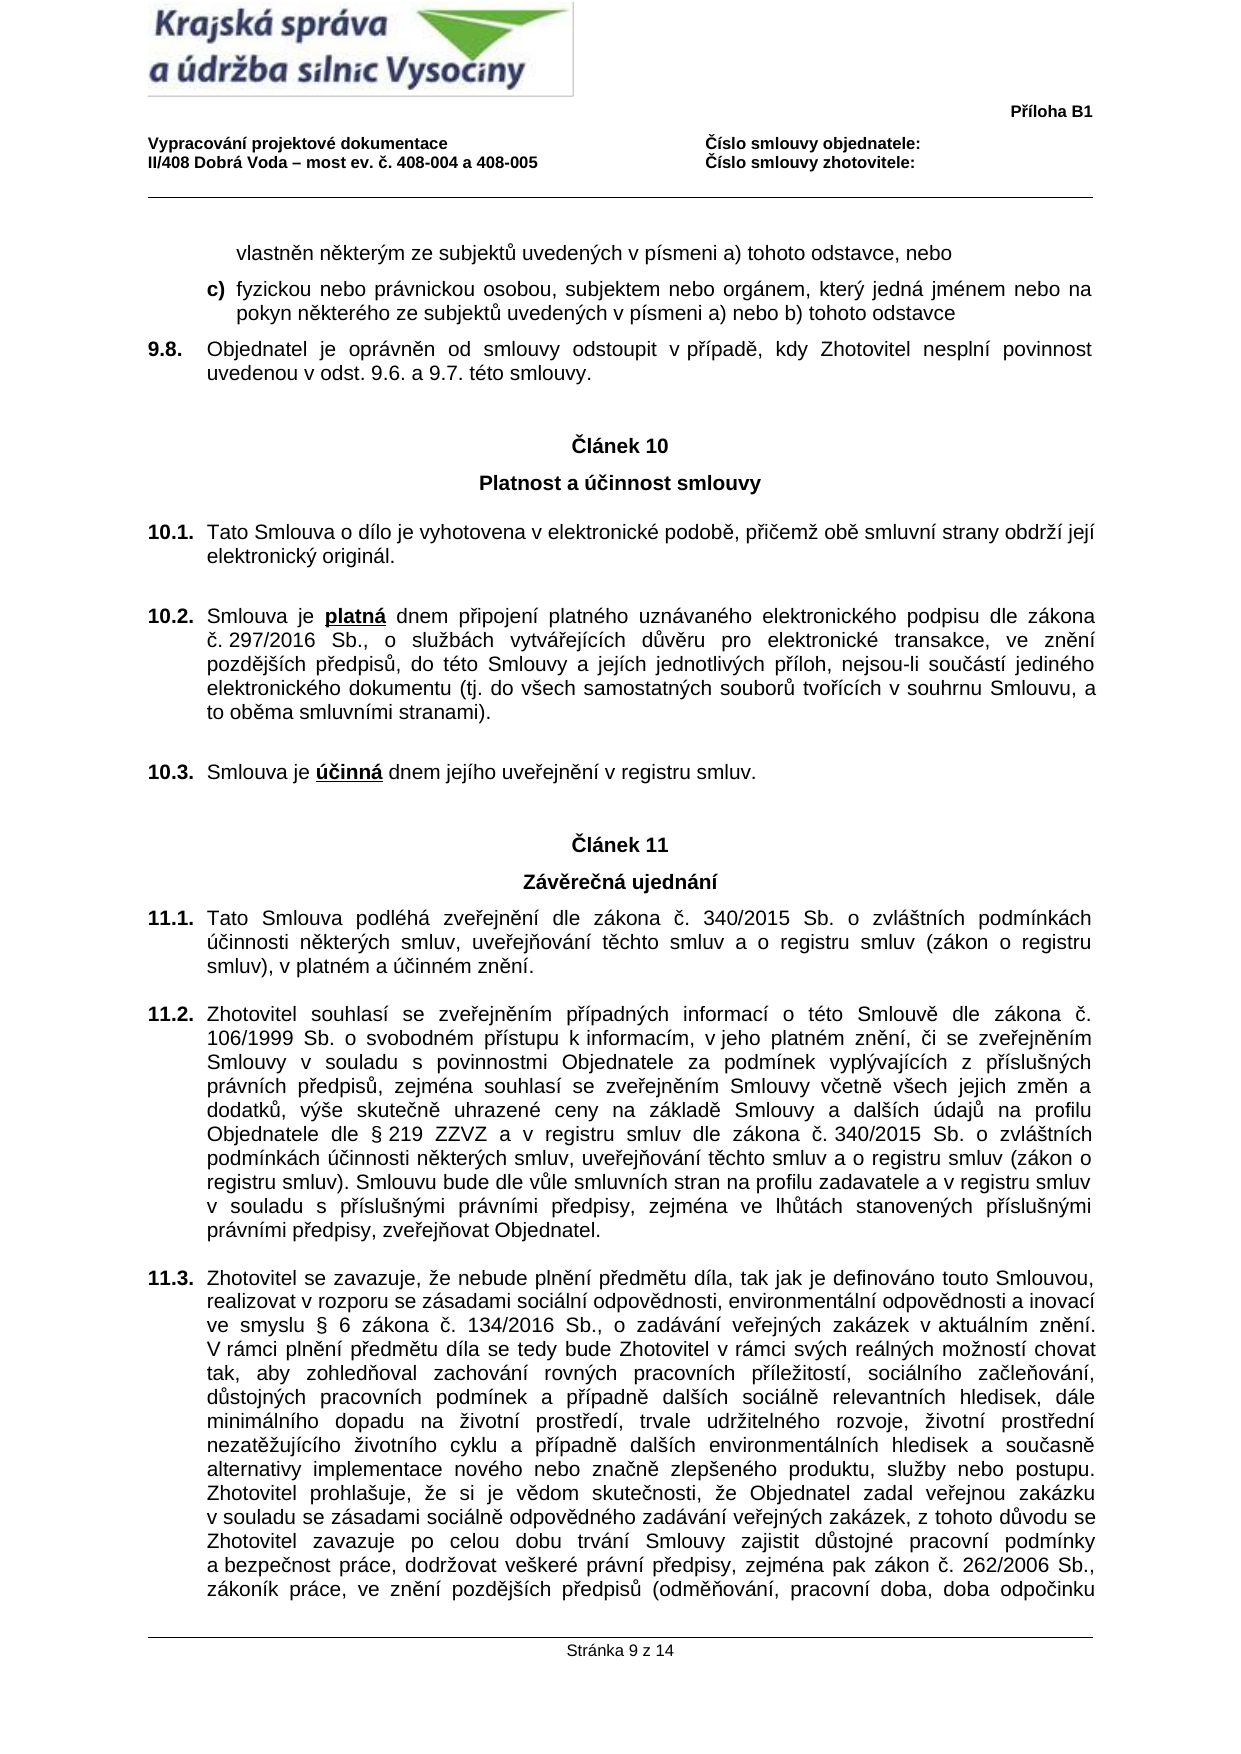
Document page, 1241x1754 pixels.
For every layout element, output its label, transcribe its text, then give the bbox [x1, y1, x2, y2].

list Smlouva je účinná dnem jejího uveřejnění v registru smluv. [148, 760, 1096, 784]
text Článek 10 [148, 434, 1093, 458]
list Smlouva je platná dnem připojení platného uznávaného elektronického podpisu dle zákona č. 297/2016 Sb., o službách vytvářejících důvěru pro elektronické transakce, ve znění pozdějších předpisů, do této Smlouvy a jejích jednotlivých příloh, nejsou-li součástí jediného elektronického dokumentu (tj. do všech samostatných souborů tvořících v souhrnu Smlouvu, a to oběma smluvními stranami). [148, 604, 1096, 724]
list Tato Smlouva podléhá zveřejnění dle zákona č. 340/2015 Sb. o zvláštních podmínkách účinnosti některých smluv, uveřejňování těchto smluv a o registru smluv (zákon o registru smluv), v platném a účinném znění. [148, 906, 1093, 978]
list Zhotovitel souhlasí se zveřejněním případných informací o této Smlouvě dle zákona č. 106/1999 Sb. o svobodném přístupu k informacím, v jeho platném znění, či se zveřejněním Smlouvy v souladu s povinnostmi Objednatele za podmínek vyplývajících z příslušných právních předpisů, zejména souhlasí se zveřejněním Smlouvy včetně všech jejich změn a dodatků, výše skutečně uhrazené ceny na základě Smlouvy a dalších údajů na profilu Objednatele dle § 219 ZZVZ a v registru smluv dle zákona č. 340/2015 Sb. o zvláštních podmínkách účinnosti některých smluv, uveřejňování těchto smluv a o registru smluv (zákon o registru smluv). Smlouvu bude dle vůle smluvních stran na profilu zadavatele a v registru smluv v souladu s příslušnými právními předpisy, zejména ve lhůtách stanovených příslušnými právními předpisy, zveřejňovat Objednatel. [148, 1002, 1093, 1241]
list fyzickou nebo právnickou osobou, subjektem nebo orgánem, který jedná jménem nebo na pokyn některého ze subjektů uvedených v písmeni a) nebo b) tohoto odstavce [207, 277, 1093, 325]
text Článek 11 [148, 833, 1093, 857]
picture [147, 2, 574, 98]
subtitle Platnost a účinnost smlouvy [148, 471, 1093, 494]
list Objednatel je oprávněn od smlouvy odstoupit v případě, kdy Zhotovitel nesplní povinnost uvedenou v odst. 9.6. a 9.7. této smlouvy. [148, 337, 1093, 385]
text Závěrečná ujednání [148, 869, 1093, 893]
list Tato Smlouva o dílo je vyhotovena v elektronické podobě, přičemž obě smluvní strany obdrží její elektronický originál. [148, 519, 1096, 567]
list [207, 240, 1093, 264]
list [148, 1265, 1096, 1601]
